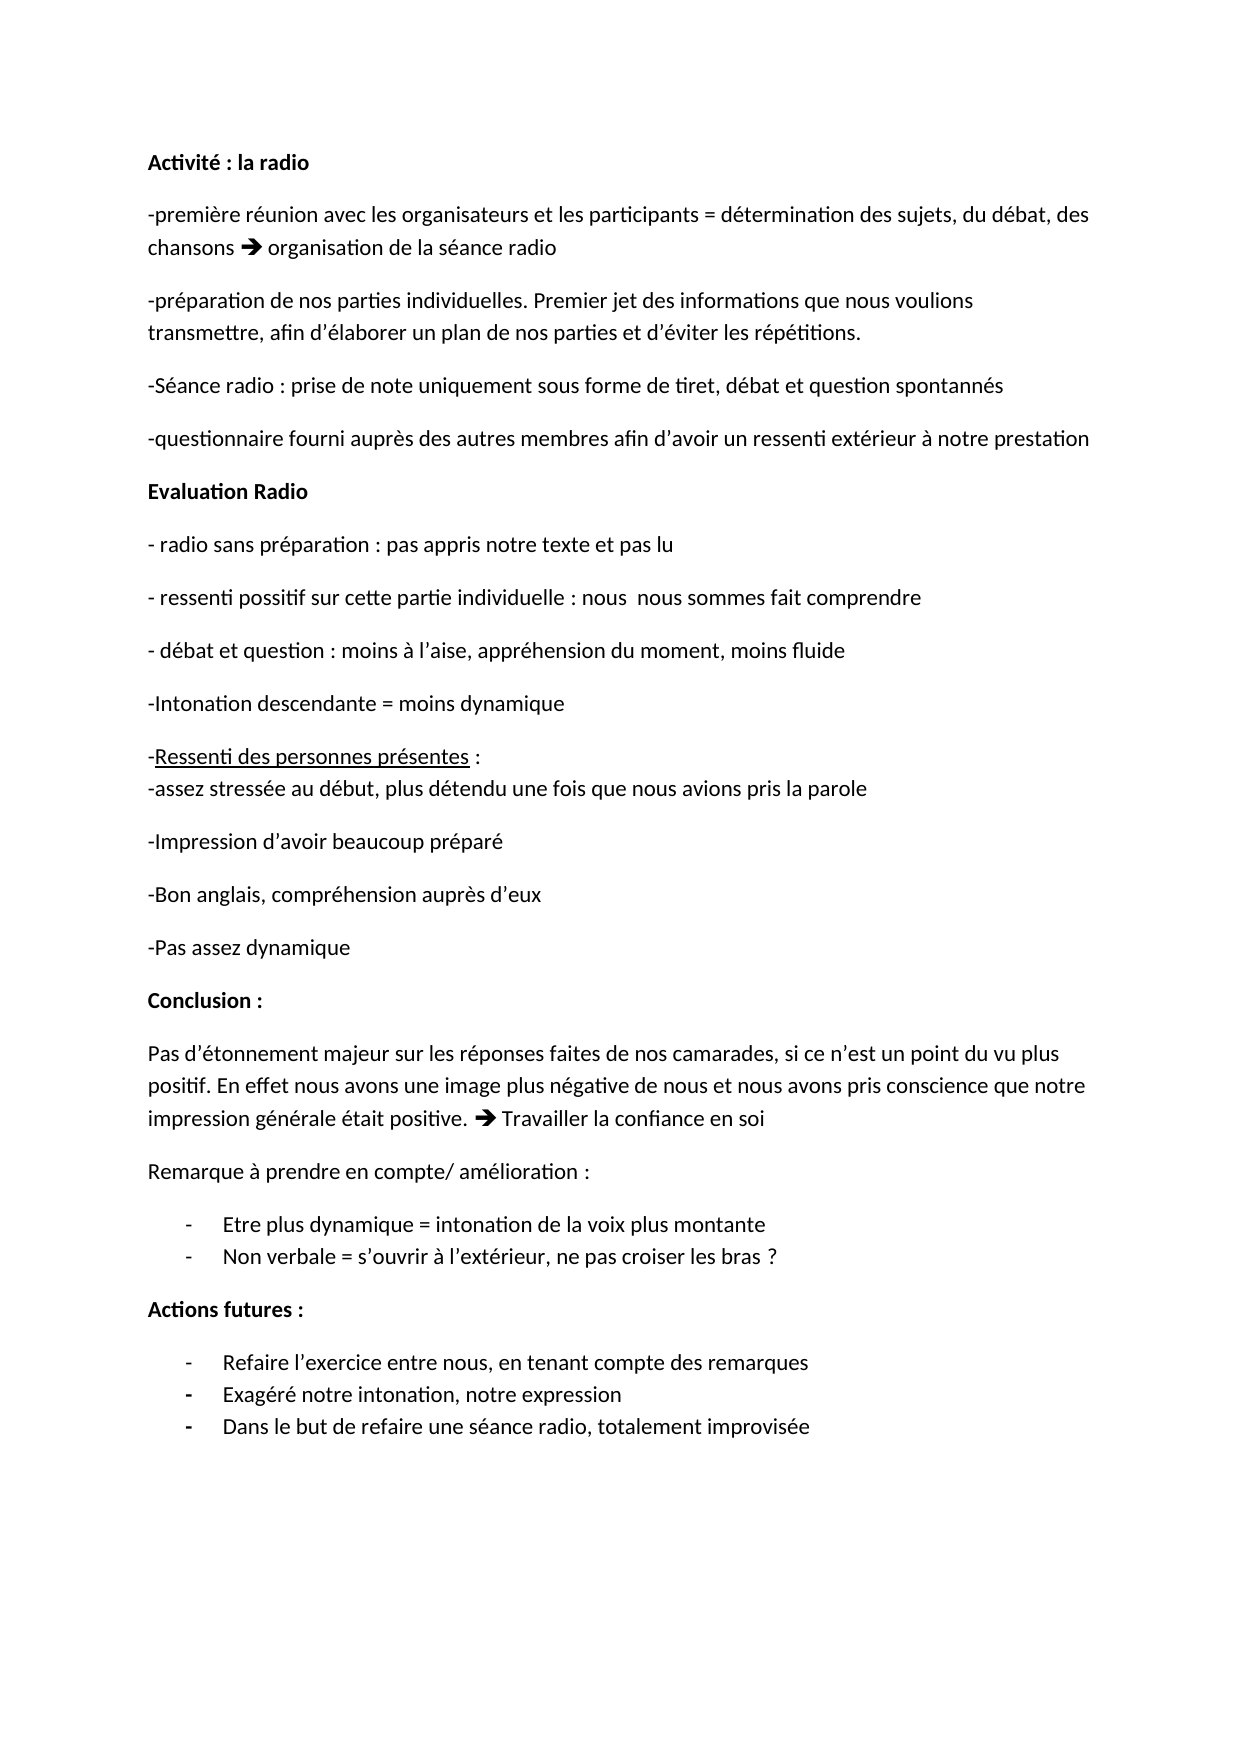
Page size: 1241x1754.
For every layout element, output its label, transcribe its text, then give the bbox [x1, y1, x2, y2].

text - ressenti possitif sur cette partie individuelle : nous nous sommes fait comprendre [148, 583, 1093, 611]
text -Impression d’avoir beaucoup préparé [148, 827, 1093, 855]
text Remarque à prendre en compte/ amélioration : [148, 1157, 1093, 1185]
text Actions futures : [148, 1295, 1093, 1323]
text -première réunion avec les organisateurs et les participants = détermination des sujets, du débat, des chansons organisation de la séance radio [148, 201, 1093, 261]
text -Ressenti des personnes présentes : -assez stressée au début, plus détendu une fois que nous avions pris la parole [148, 742, 1093, 802]
text - débat et question : moins à l’aise, appréhension du moment, moins fluide [148, 636, 1093, 664]
text -questionnaire fourni auprès des autres membres afin d’avoir un ressenti extérieur à notre prestation [148, 424, 1093, 452]
text Pas d’étonnement majeur sur les réponses faites de nos camarades, si ce n’est un point du vu plus positif. En effet nous avons une image plus négative de nous et nous avons pris conscience que notre impression générale était positive. Travailler la confiance en soi [148, 1039, 1093, 1132]
text -Bon anglais, compréhension auprès d’eux [148, 880, 1093, 908]
text Evaluation Radio [148, 477, 1093, 505]
text -Séance radio : prise de note uniquement sous forme de tiret, débat et question spontannés [148, 371, 1093, 399]
text Conclusion : [148, 986, 1093, 1014]
text - radio sans préparation : pas appris notre texte et pas lu [148, 530, 1093, 558]
list Etre plus dynamique = intonation de la voix plus montante [185, 1210, 1093, 1238]
list Exagéré notre intonation, notre expression [185, 1380, 1093, 1408]
list Dans le but de refaire une séance radio, totalement improvisée [185, 1412, 1093, 1441]
list Non verbale = s’ouvrir à l’extérieur, ne pas croiser les bras ? [185, 1242, 1093, 1270]
text -Pas assez dynamique [148, 933, 1093, 961]
text -préparation de nos parties individuelles. Premier jet des informations que nous voulions transmettre, afin d’élaborer un plan de nos parties et d’éviter les répétitions. [148, 286, 1093, 346]
text -Intonation descendante = moins dynamique [148, 689, 1093, 717]
text Activité : la radio [148, 148, 1093, 176]
list Refaire l’exercice entre nous, en tenant compte des remarques [185, 1348, 1093, 1376]
